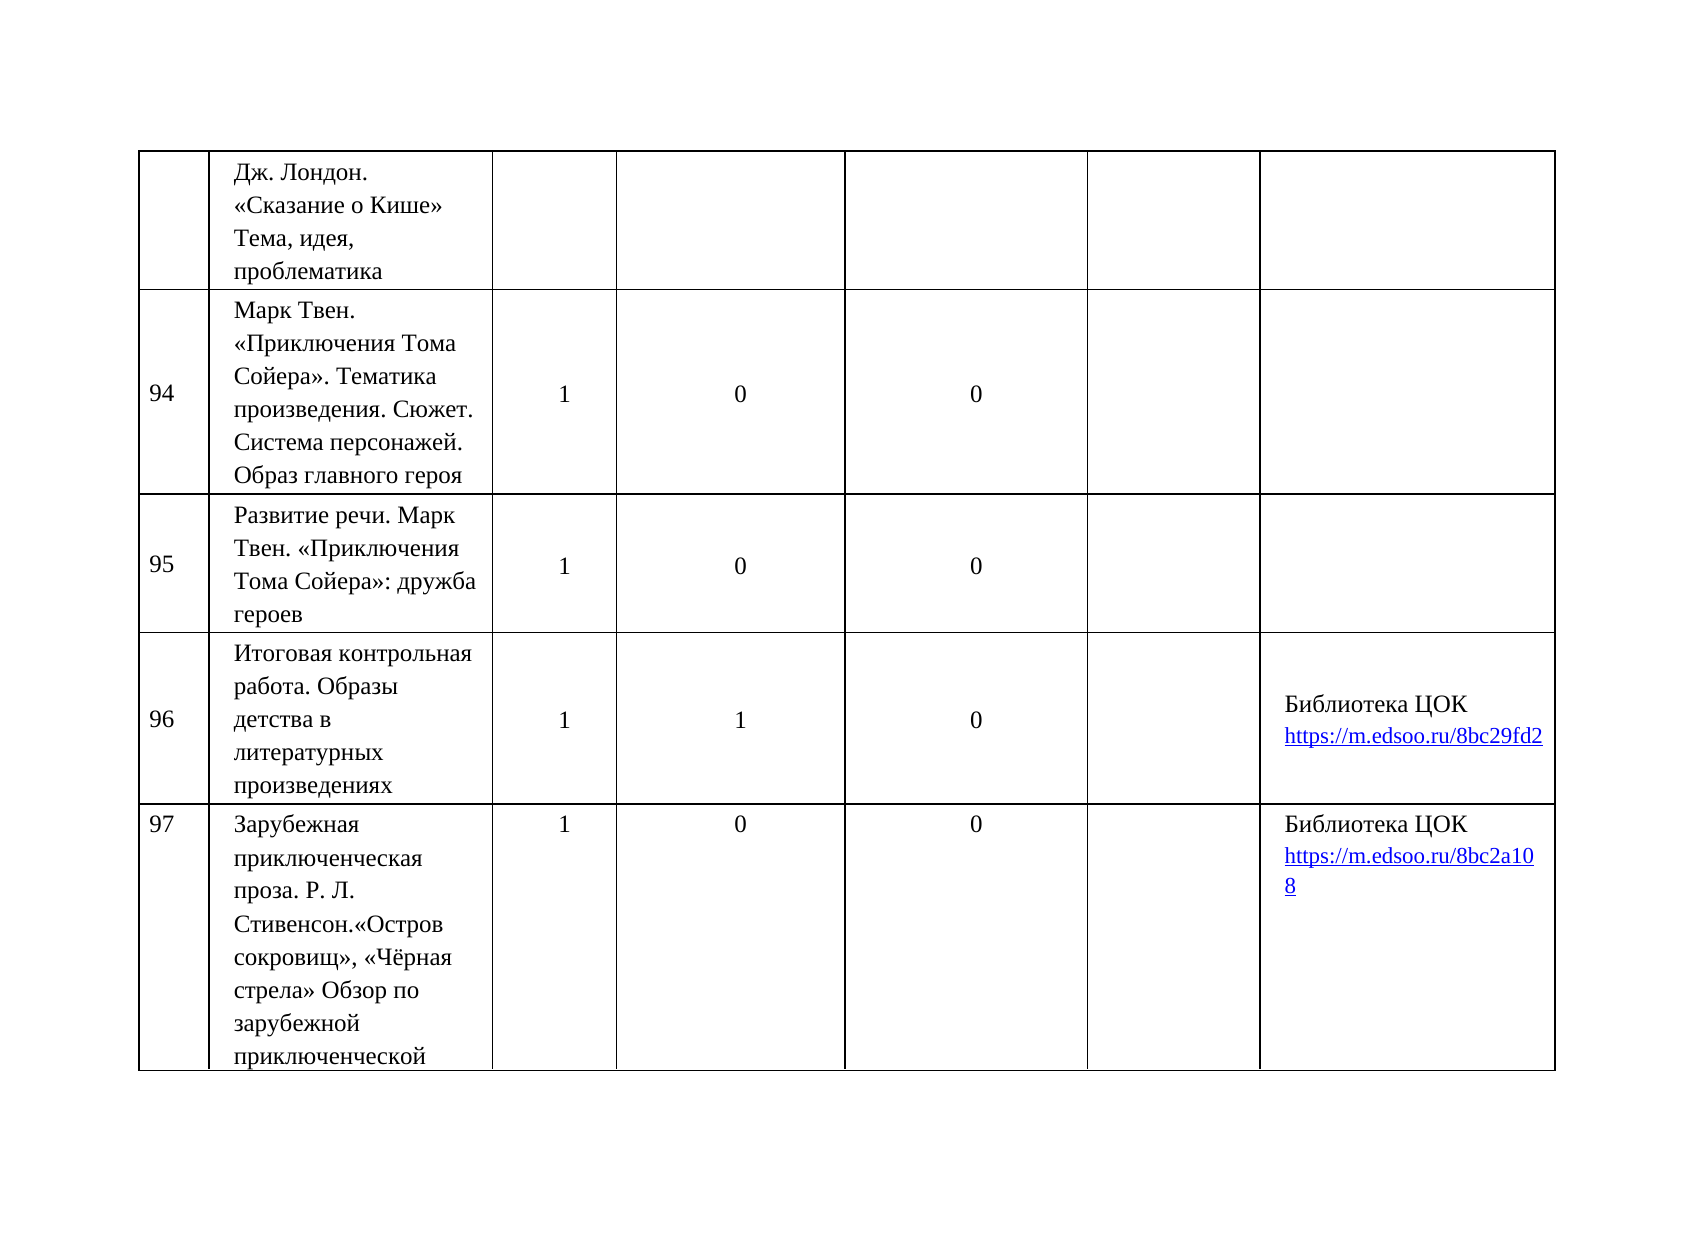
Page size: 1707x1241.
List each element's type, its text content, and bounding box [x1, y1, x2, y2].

table_cell 97 [140, 805, 208, 1069]
table_cell 93 [140, 152, 208, 288]
table_cell 0 [846, 290, 1087, 493]
table_cell 0 [617, 152, 844, 288]
table_cell [1261, 495, 1554, 631]
table_cell [1088, 805, 1259, 1069]
table_cell [1261, 152, 1554, 288]
table_cell Итоговая контрольная работа. Образы детства в литературных произведениях [210, 633, 492, 803]
table_cell 1 [617, 633, 844, 803]
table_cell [210, 805, 492, 1069]
table_cell 0 [846, 805, 1087, 1069]
table_cell [1261, 290, 1554, 493]
table_cell 94 [140, 290, 208, 493]
table_cell 0 [617, 495, 844, 631]
table_cell 0 [617, 290, 844, 493]
table_cell [1088, 495, 1259, 631]
table_cell 0 [846, 495, 1087, 631]
table_cell [1088, 152, 1259, 288]
table_cell 96 [140, 633, 208, 803]
table_cell 95 [140, 495, 208, 631]
table_cell 0 [617, 805, 844, 1069]
table_cell 0 [846, 152, 1087, 288]
table_cell [1088, 633, 1259, 803]
table_cell Развитие речи. Марк Твен. «Приключения Тома Сойера»: дружба героев [210, 495, 492, 631]
table_cell 0 [846, 633, 1087, 803]
table_cell 1 [493, 152, 616, 288]
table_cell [210, 152, 492, 288]
table_cell Библиотека ЦОК https://m.edsoo.ru/8bc29fd2 [1261, 633, 1554, 803]
table_cell 1 [493, 495, 616, 631]
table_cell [1261, 805, 1554, 1069]
table_cell Марк Твен. «Приключения Тома Сойера». Тематика произведения. Сюжет. Система персонажей. Образ главного героя [210, 290, 492, 493]
table_cell 1 [493, 290, 616, 493]
table_cell [1088, 290, 1259, 493]
table_cell 1 [493, 633, 616, 803]
table_cell 1 [493, 805, 616, 1069]
